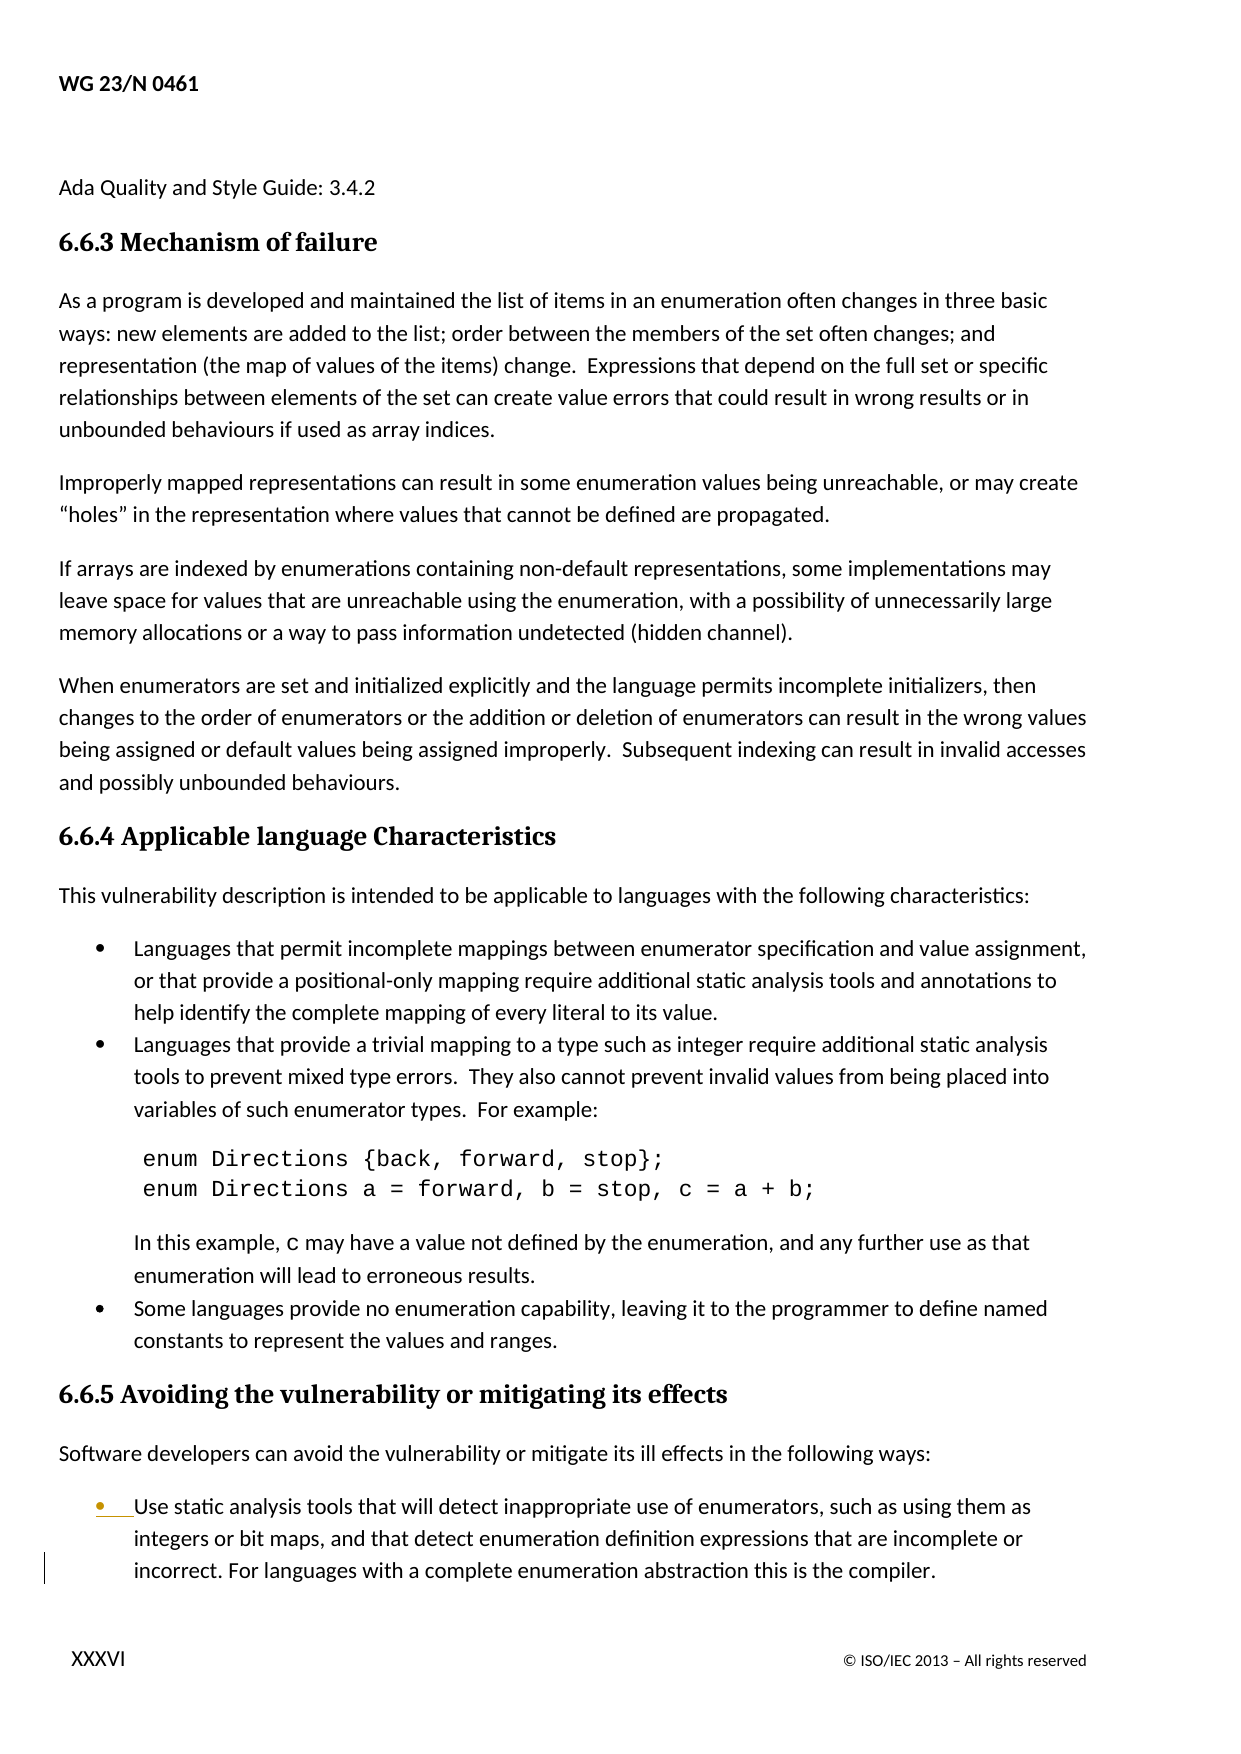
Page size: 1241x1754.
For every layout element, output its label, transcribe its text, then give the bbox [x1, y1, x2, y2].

text If arrays are indexed by enumerations containing non-default representations, some implementations may leave space for values that are unreachable using the enumeration, with a possibility of unnecessarily large memory allocations or a way to pass information undetected (hidden channel). [58, 554, 1099, 646]
text Software developers can avoid the vulnerability or mitigate its ill effects in the following ways: [58, 1439, 1099, 1467]
text When enumerators are set and initialized explicitly and the language permits incomplete initializers, then changes to the order of enumerators or the addition or deletion of enumerators can result in the wrong values being assigned or default values being assigned improperly. Subsequent indexing can result in invalid accesses and possibly unbounded behaviours. [58, 671, 1099, 796]
list Use static analysis tools that will detect inappropriate use of enumerators, such as using them as integers or bit maps, and that detect enumeration definition expressions that are incomplete or incorrect. For languages with a complete enumeration abstraction this is the compiler. [96, 1492, 1099, 1584]
text enum Directions {back, forward, stop}; enum Directions a = forward, b = stop, c = a + b; [142, 1148, 1099, 1203]
subtitle 6.6.5 Avoiding the vulnerability or mitigating its effects [58, 1379, 1099, 1410]
list Languages that provide a trivial mapping to a type such as integer require additional static analysis tools to prevent mixed type errors. They also cannot prevent invalid values from being placed into variables of such enumerator types. For example: [96, 1030, 1099, 1123]
list Some languages provide no enumeration capability, leaving it to the programmer to define named constants to represent the values and ranges. [96, 1294, 1099, 1354]
text In this example, c may have a value not defined by the enumeration, and any further use as that enumeration will lead to erroneous results. [133, 1228, 1099, 1289]
text Ada Quality and Style Guide: 3.4.2 [58, 173, 1099, 202]
text As a program is developed and maintained the list of items in an enumeration often changes in three basic ways: new elements are added to the list; order between the members of the set often changes; and representation (the map of values of the items) change. Expressions that depend on the full set or specific relationships between elements of the set can create value errors that could result in wrong results or in unbounded behaviours if used as array indices. [58, 287, 1099, 443]
list Languages that permit incomplete mappings between enumerator specification and value assignment, or that provide a positional-only mapping require additional static analysis tools and annotations to help identify the complete mapping of every literal to its value. [96, 934, 1099, 1026]
subtitle 6.6.3 Mechanism of failure [58, 227, 1099, 258]
text This vulnerability description is intended to be applicable to languages with the following characteristics: [58, 881, 1099, 909]
text Improperly mapped representations can result in some enumeration values being unreachable, or may create “holes” in the representation where values that cannot be defined are propagated. [58, 468, 1099, 529]
subtitle 6.6.4 Applicable language Characteristics [58, 821, 1099, 852]
